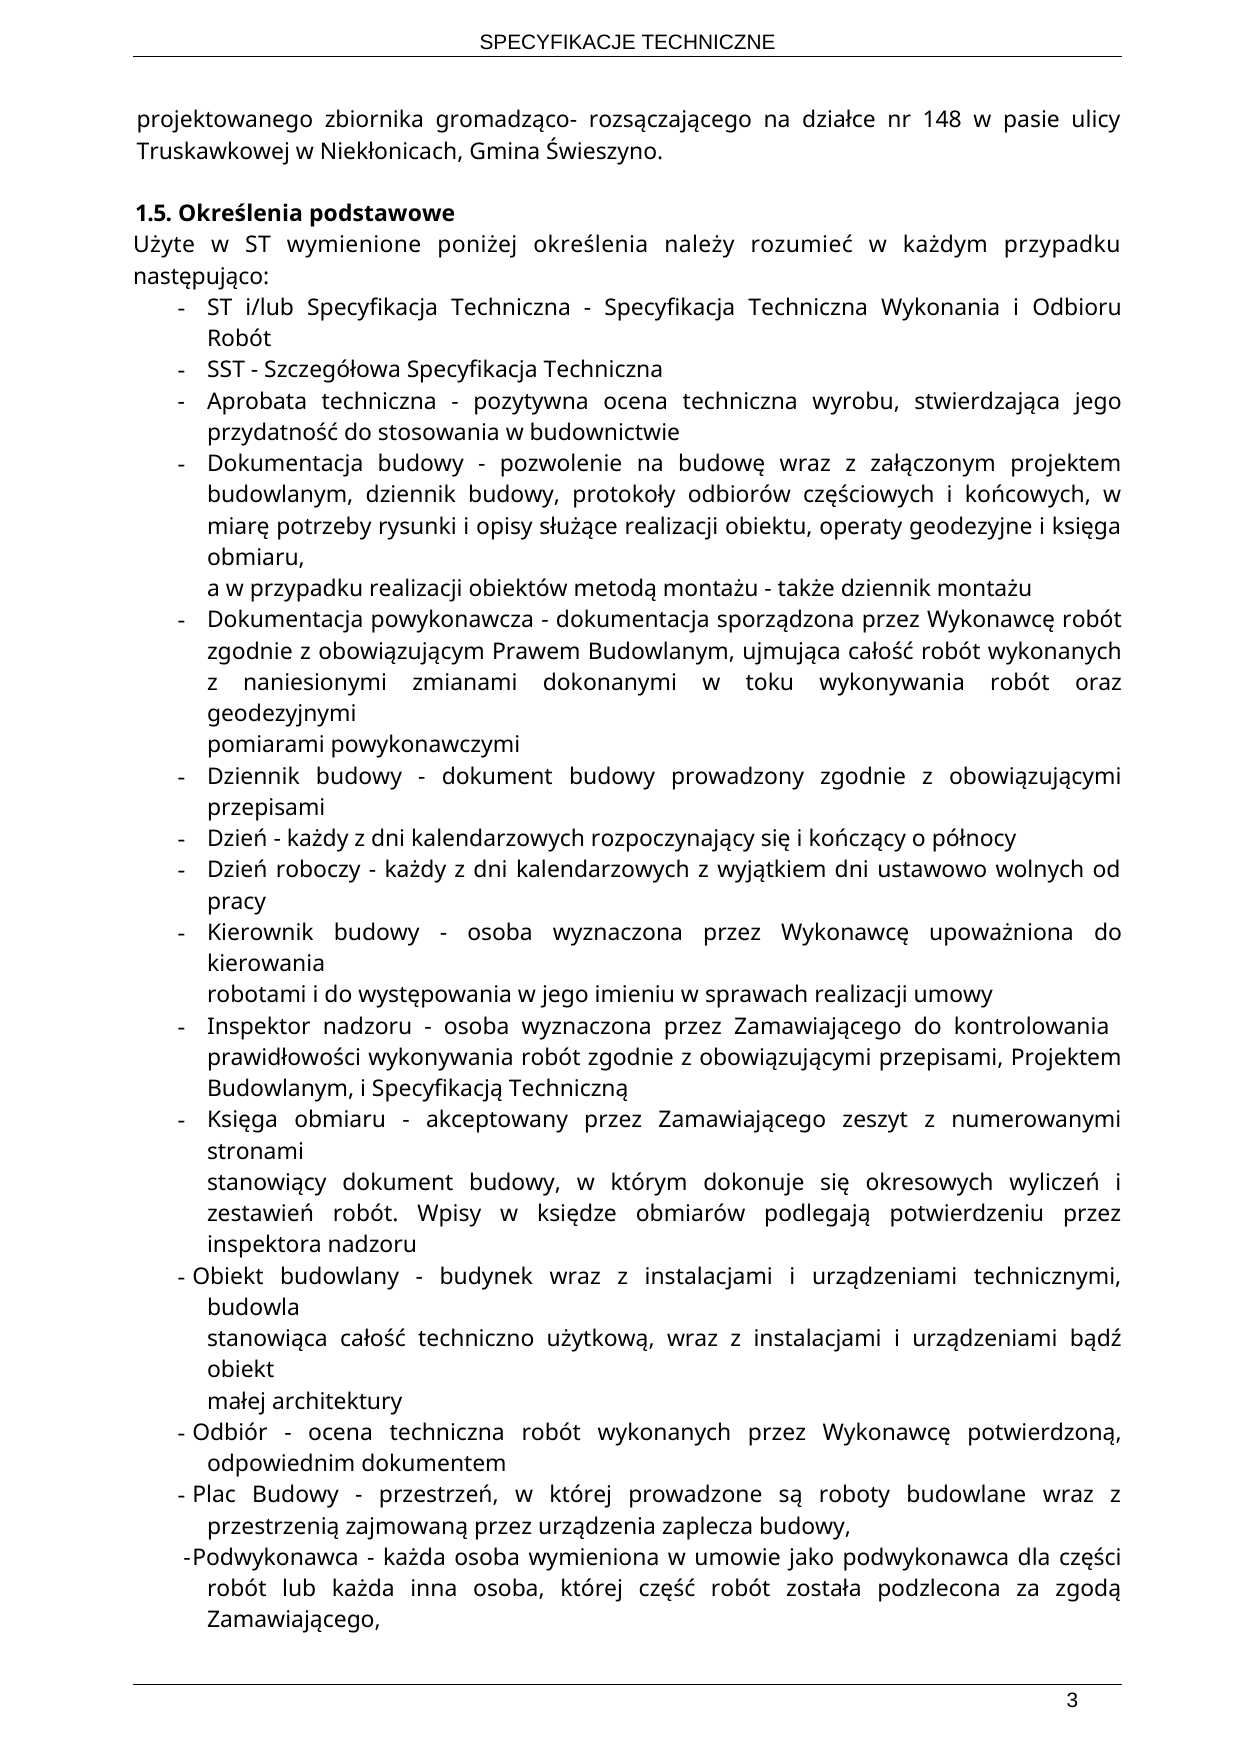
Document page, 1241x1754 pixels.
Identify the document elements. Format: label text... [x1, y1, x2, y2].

list Dzień - każdy z dni kalendarzowych rozpoczynający się i kończący o północy [177, 822, 1122, 853]
list Dokumentacja budowy - pozwolenie na budowę wraz z załączonym projektem budowlanym, dziennik budowy, protokoły odbiorów częściowych i końcowych, w miarę potrzeby rysunki i opisy służące realizacji obiektu, operaty geodezyjne i księga obmiaru, a w przypadku realizacji obiektów metodą montażu - także dziennik montażu [177, 447, 1122, 603]
list Kierownik budowy - osoba wyznaczona przez Wykonawcę upoważniona do kierowania robotami i do występowania w jego imieniu w sprawach realizacji umowy [177, 916, 1122, 1010]
text Użyte w ST wymienione poniżej określenia należy rozumieć w każdym przypadku następująco: [133, 228, 1122, 291]
list Dzień roboczy - każdy z dni kalendarzowych z wyjątkiem dni ustawowo wolnych od pracy [177, 853, 1122, 916]
list Odbiór - ocena techniczna robót wykonanych przez Wykonawcę potwierdzoną, odpowiednim dokumentem [177, 1416, 1122, 1478]
list Księga obmiaru - akceptowany przez Zamawiającego zeszyt z numerowanymi stronami stanowiący dokument budowy, w którym dokonuje się okresowych wyliczeń i zestawień robót. Wpisy w księdze obmiarów podlegają potwierdzeniu przez inspektora nadzoru [177, 1103, 1122, 1260]
list Dokumentacja powykonawcza - dokumentacja sporządzona przez Wykonawcę robót zgodnie z obowiązującym Prawem Budowlanym, ujmująca całość robót wykonanych z naniesionymi zmianami dokonanymi w toku wykonywania robót oraz geodezyjnymi pomiarami powykonawczymi [177, 603, 1122, 760]
list ST i/lub Specyfikacja Techniczna - Specyfikacja Techniczna Wykonania i Odbioru Robót [177, 291, 1122, 353]
text 1.5. Określenia podstawowe [135, 197, 1122, 228]
list SST - Szczegółowa Specyfikacja Techniczna [177, 353, 1122, 385]
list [136, 103, 1122, 166]
list Plac Budowy - przestrzeń, w której prowadzone są roboty budowlane wraz z przestrzenią zajmowaną przez urządzenia zaplecza budowy, [177, 1478, 1122, 1541]
text - Aprobata techniczna - pozytywna ocena techniczna wyrobu, stwierdzająca jego przydatność do stosowania w budownictwie [177, 385, 1122, 447]
list Obiekt budowlany - budynek wraz z instalacjami i urządzeniami technicznymi, budowla stanowiąca całość techniczno użytkową, wraz z instalacjami i urządzeniami bądź obiekt małej architektury [177, 1260, 1122, 1416]
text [177, 1541, 1122, 1635]
list Inspektor nadzoru - osoba wyznaczona przez Zamawiającego do kontrolowania prawidłowości wykonywania robót zgodnie z obowiązującymi przepisami, Projektem Budowlanym, i Specyfikacją Techniczną [177, 1010, 1122, 1103]
list Dziennik budowy - dokument budowy prowadzony zgodnie z obowiązującymi przepisami [177, 760, 1122, 822]
